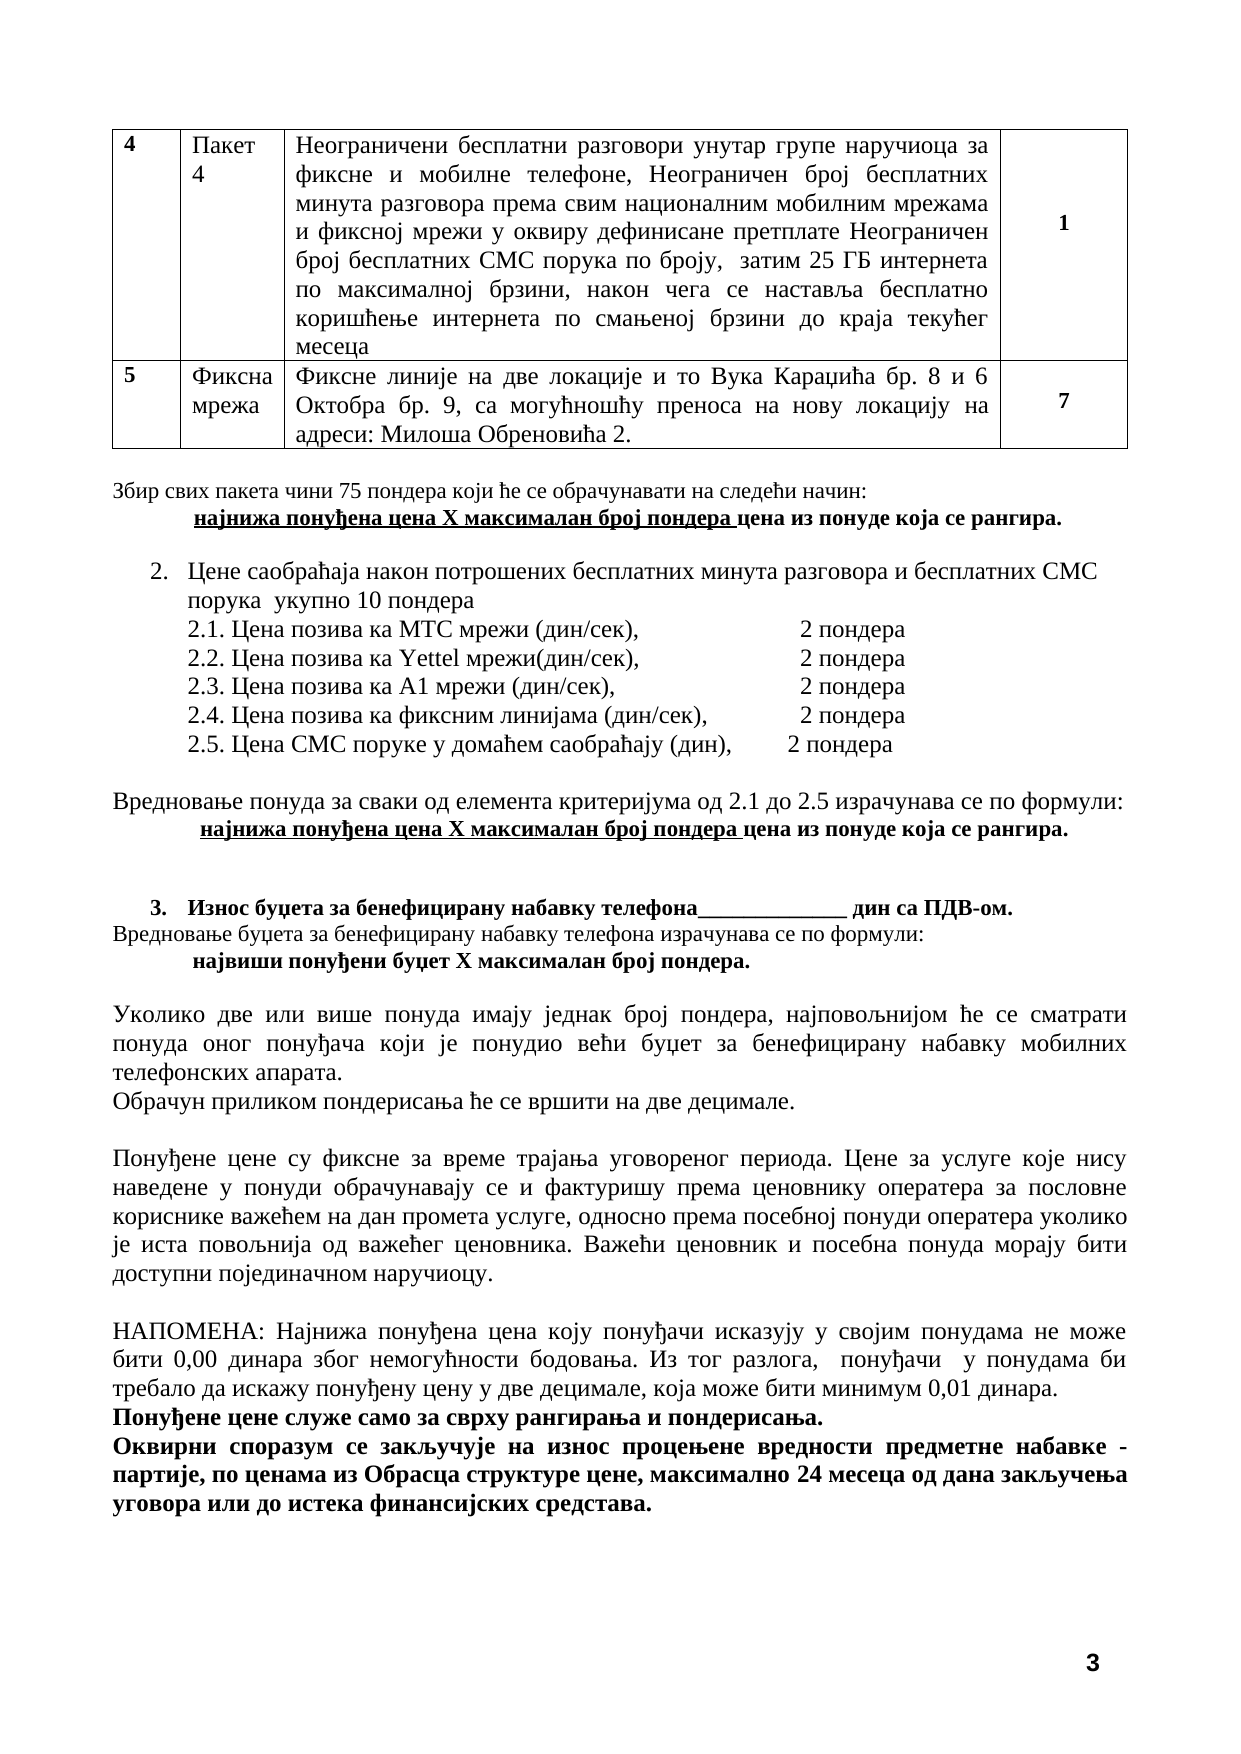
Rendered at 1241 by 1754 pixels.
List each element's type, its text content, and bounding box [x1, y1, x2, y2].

list 2.5. Цена СМС поруке у домаћем саобраћају (дин), 2 пондера [187, 729, 1128, 758]
text Понуђене цене су фиксне за време трајања уговореног периода. Цене за услуге које нису наведене у понуди обрачунавају се и фактуришу према ценовнику оператера за пословне кориснике важећем на дан промета услуге, односно према посебној понуди оператера уколико је иста повољнија од важећег ценовника. Важећи ценовник и посебна понуда морају бити доступни појединачном наручиоцу. [112, 1143, 1128, 1287]
text НАПОМЕНА: Најнижа понуђена цена коју понуђачи исказују у својим понудама не може бити 0,00 динара због немогућности бодовања. Из тог разлога, понуђачи у понудама би требало да искажу понуђену цену у две децимале, која може бити минимум 0,01 динара. [112, 1316, 1128, 1402]
table_cell 5 [113, 361, 180, 447]
table_cell 7 [1001, 361, 1127, 447]
list 2.2. Цена позива ка Yettel мрежи(дин/сек), 2 пондера [187, 643, 1128, 671]
table_cell 4 [113, 130, 180, 360]
list Вредновање буџета за бенефицирану набавку телефона израчунава се по формули: [112, 921, 1128, 947]
table_cell Фиксне линије на две локације и то Вука Караџића бр. 8 и 6 Октобра бр. 9, са могућношћу преноса на нову локацију на адреси: Милоша Обреновића 2. [285, 361, 1000, 447]
text Збир свих пакета чини 75 пондера који ће се обрачунавати на следећи начин: [112, 477, 1128, 504]
table_cell Неограничени бесплатни разговори унутар групе наручиоца за фиксне и мобилне телефоне, Неограничен број бесплатних минута разговора према свим националним мобилним мрежама и фиксној мрежи у оквиру дефинисане претплате Неограничен број бесплатних СМС порука по броју, затим 25 ГБ интернета по максималној брзини, након чега се наставља бесплатно коришћење интернета по смањеној брзини до краја текућег месеца [285, 130, 1000, 360]
list Цене саобраћаја након потрошених бесплатних минута разговора и бесплатних СМС порука укупно 10 пондера [150, 556, 1128, 614]
table_cell Пакет 4 [181, 130, 284, 360]
list 2.1. Цена позива ка МТС мрежи (дин/сек), 2 пондера [187, 614, 1128, 643]
text најнижа понуђена цена Х максималан број пондера цена из понуде која се рангира. [112, 815, 1128, 841]
table_cell 1 [1001, 130, 1127, 360]
text Обрачун приликом пондерисања ће се вршити на две децимале. [112, 1086, 1128, 1114]
table_cell Фиксна мрежа [181, 361, 284, 447]
text Понуђене цене служе само за сврху рангирања и пондерисања. [112, 1402, 1128, 1431]
list 2.4. Цена позива ка фиксним линијама (дин/сек), 2 пондера [187, 700, 1128, 729]
text најнижа понуђена цена Х максималан број пондера цена из понуде која се рангира. [112, 504, 1128, 530]
list Износ буџета за бенефицирану набавку телефона_____________ дин са ПДВ-ом. [150, 894, 1128, 921]
text Уколико две или више понуда имају једнак број пондера, најповољнијом ће се сматрати понуда оног понуђача који је понудио већи буџет за бенефицирану набавку мобилних телефонских апарата. [112, 999, 1128, 1086]
text Оквирни споразум се закључује на износ процењене вредности предметне набавке - партије, по ценама из Обрасца структуре цене, максимално 24 месецa од дана закључења уговора или до истека финансијских средстава. [112, 1431, 1128, 1517]
list 2.3. Цена позива ка А1 мрежи (дин/сек), 2 пондера [187, 671, 1128, 700]
list највиши понуђени буџет Х максималан број пондера. [112, 947, 1128, 973]
text Вредновање понуда за сваки од елемента критеријума од 2.1 до 2.5 израчунава се по формули: [112, 786, 1128, 815]
